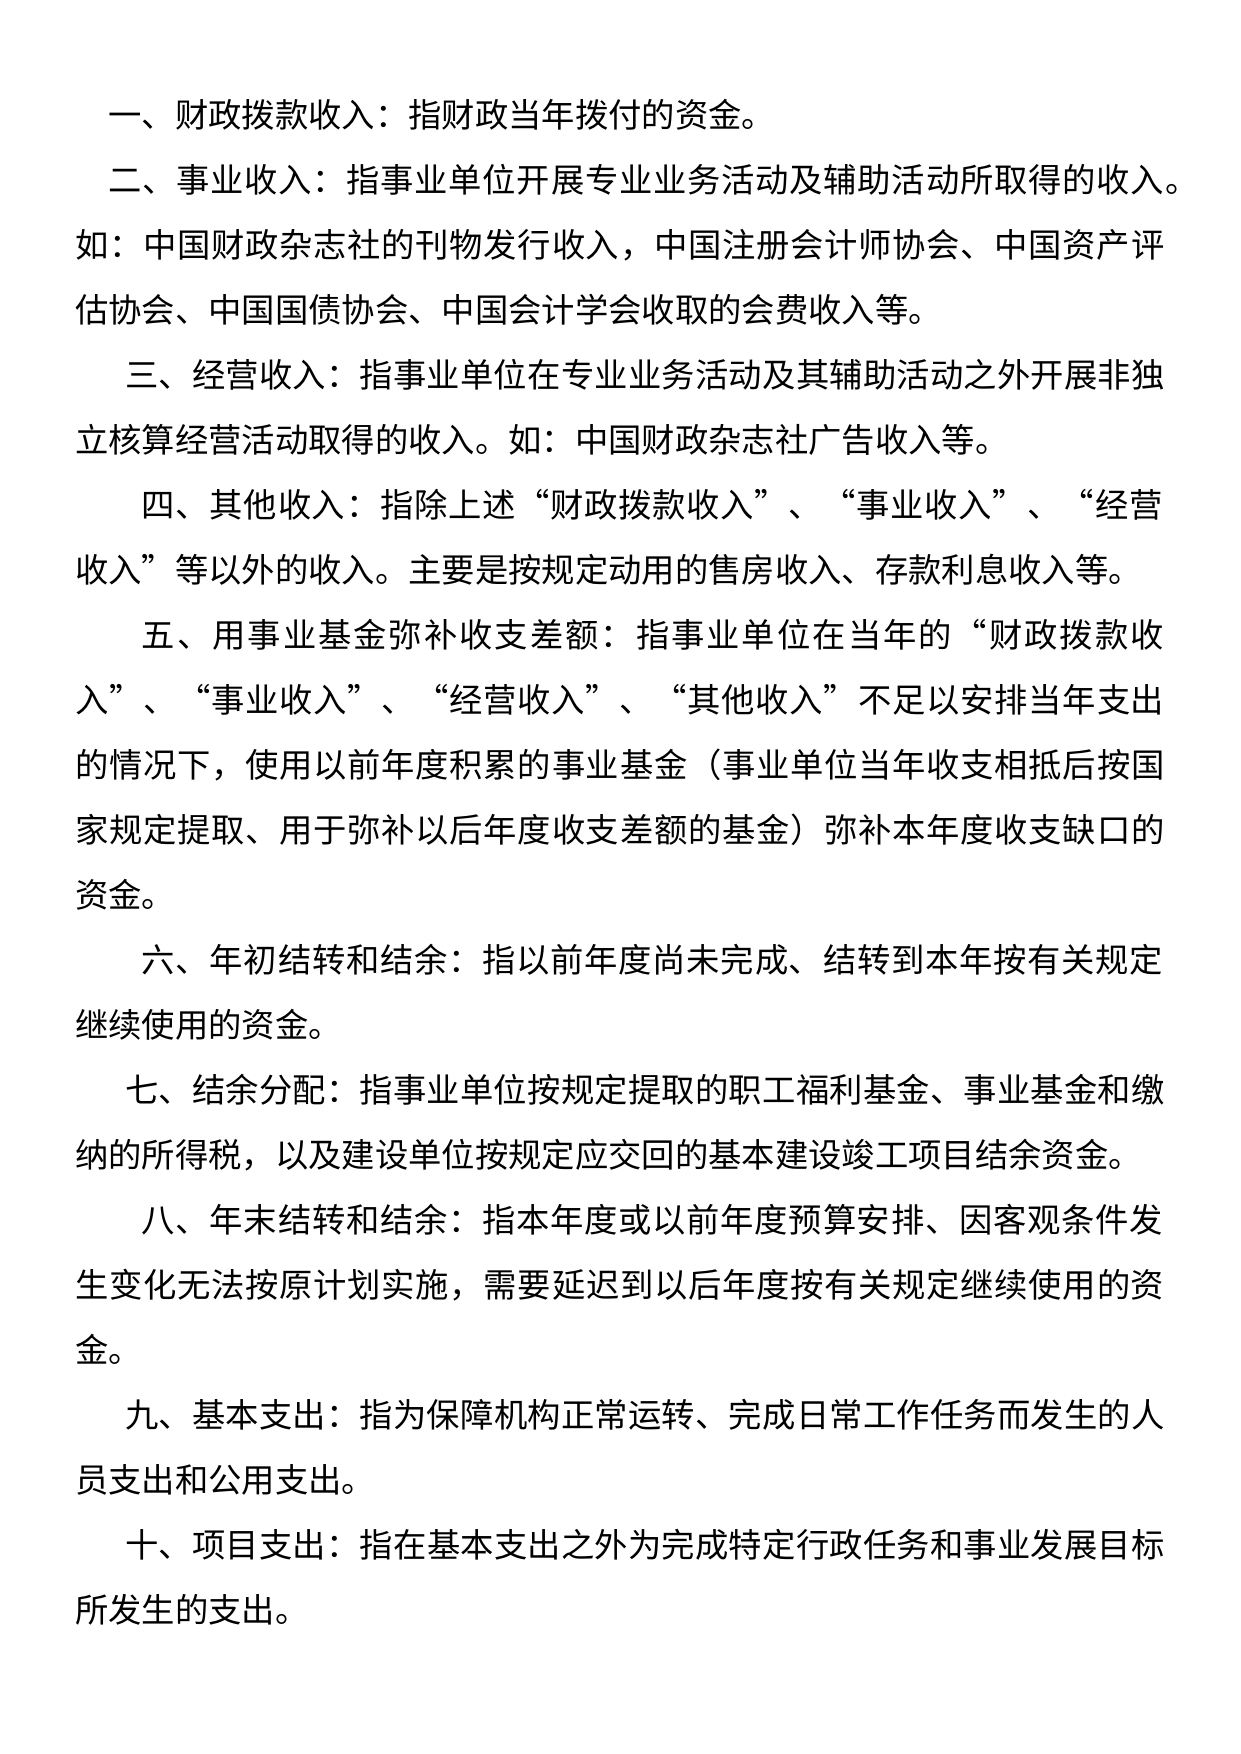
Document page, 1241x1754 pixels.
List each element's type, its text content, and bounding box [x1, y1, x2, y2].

text 九、基本支出：指为保障机构正常运转、完成日常工作任务而发生的人员支出和公用支出。 [75, 1381, 1165, 1511]
text 十、项目支出：指在基本支出之外为完成特定行政任务和事业发展目标所发生的支出。 [75, 1511, 1165, 1641]
text 二、事业收入：指事业单位开展专业业务活动及辅助活动所取得的收入。如：中国财政杂志社的刊物发行收入，中国注册会计师协会、中国资产评估协会、中国国债协会、中国会计学会收取的会费收入等。 [75, 146, 1165, 341]
text 三、经营收入：指事业单位在专业业务活动及其辅助活动之外开展非独立核算经营活动取得的收入。如：中国财政杂志社广告收入等。 [75, 341, 1165, 471]
text 七、结余分配：指事业单位按规定提取的职工福利基金、事业基金和缴纳的所得税，以及建设单位按规定应交回的基本建设竣工项目结余资金。 [75, 1056, 1165, 1186]
text 五、用事业基金弥补收支差额：指事业单位在当年的“财政拨款收入”、“事业收入”、“经营收入”、“其他收入”不足以安排当年支出的情况下，使用以前年度积累的事业基金（事业单位当年收支相抵后按国家规定提取、用于弥补以后年度收支差额的基金）弥补本年度收支缺口的资金。 [75, 601, 1165, 926]
text 六、年初结转和结余：指以前年度尚未完成、结转到本年按有关规定继续使用的资金。 [75, 926, 1165, 1056]
text 四、其他收入：指除上述“财政拨款收入”、“事业收入”、“经营收入”等以外的收入。主要是按规定动用的售房收入、存款利息收入等。 [75, 471, 1165, 601]
text 八、年末结转和结余：指本年度或以前年度预算安排、因客观条件发生变化无法按原计划实施，需要延迟到以后年度按有关规定继续使用的资金。 [75, 1186, 1165, 1381]
text 一、财政拨款收入：指财政当年拨付的资金。 [75, 81, 1165, 146]
